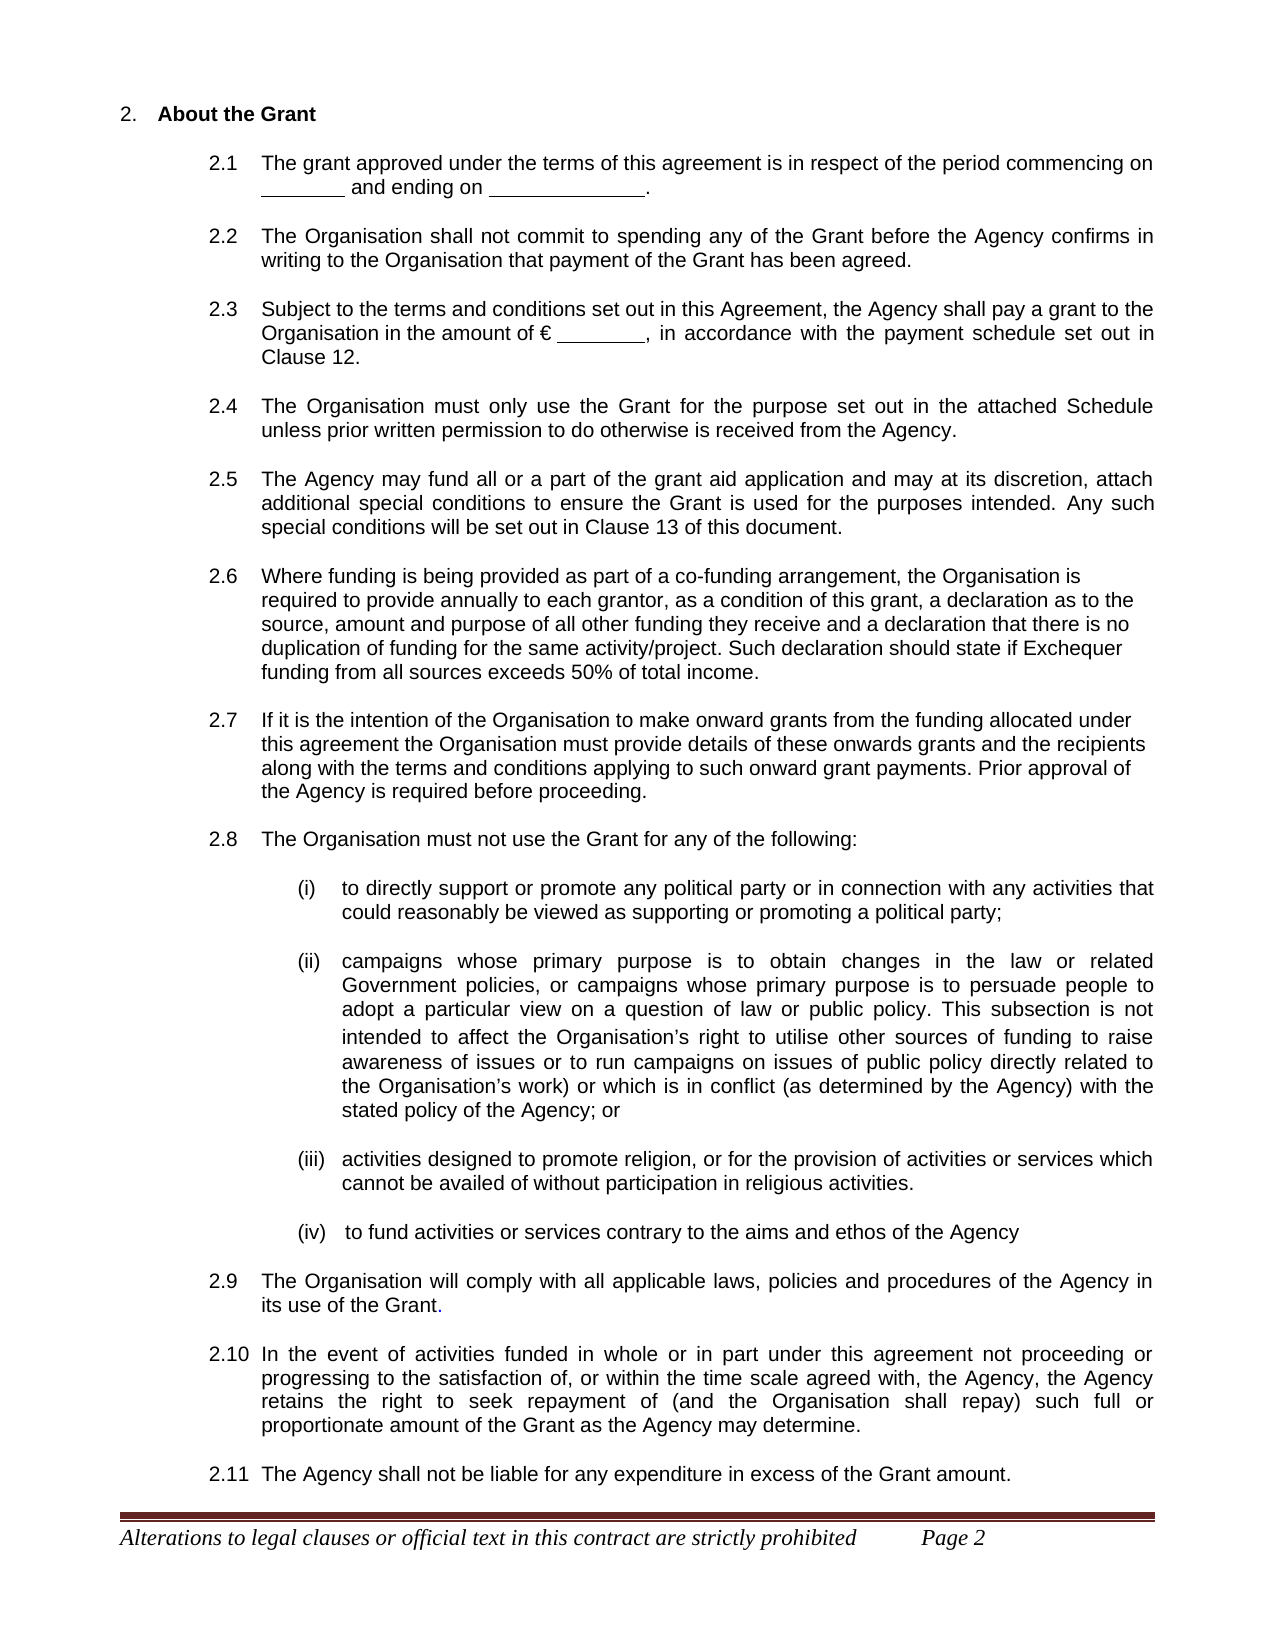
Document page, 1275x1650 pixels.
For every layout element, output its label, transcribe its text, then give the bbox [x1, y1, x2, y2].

list The grant approved under the terms of this agreement is in respect of the period commencing on and ending on . [209, 151, 1155, 199]
list If it is the intention of the Organisation to make onward grants from the funding allocated under this agreement the Organisation must provide details of these onwards grants and the recipients along with the terms and conditions applying to such onward grant payments. Prior approval of the Agency is required before proceeding. [209, 707, 1155, 803]
list The Organisation must only use the Grant for the purpose set out in the attached Schedule unless prior written permission to do otherwise is received from the Agency. [209, 394, 1155, 442]
text (iv) to fund activities or services contrary to the aims and ethos of the Agency [222, 1219, 1155, 1243]
list The Agency shall not be liable for any expenditure in excess of the Grant amount. [209, 1462, 1155, 1486]
list to directly support or promote any political party or in connection with any activities that could reasonably be viewed as supporting or promoting a political party; [297, 876, 1155, 924]
list The Organisation shall not commit to spending any of the Grant before the Agency confirms in writing to the Organisation that payment of the Grant has been agreed. [209, 224, 1155, 272]
list Where funding is being provided as part of a co-funding arrangement, the Organisation is required to provide annually to each grantor, as a condition of this grant, a declaration as to the source, amount and purpose of all other funding they receive and a declaration that there is no duplication of funding for the same activity/project. Such declaration should state if Exchequer funding from all sources exceeds 50% of total income. [209, 564, 1155, 683]
list About the Grant [120, 102, 1155, 126]
list The Organisation will comply with all applicable laws, policies and procedures of the Agency in its use of the Grant. [209, 1268, 1155, 1316]
list The Organisation must not use the Grant for any of the following: [209, 827, 1155, 851]
list activities designed to promote religion, or for the provision of activities or services which cannot be availed of without participation in religious activities. [297, 1147, 1155, 1194]
list campaigns whose primary purpose is to obtain changes in the law or related Government policies, or campaigns whose primary purpose is to persuade people to adopt a particular view on a question of law or public policy. This subsection is not intended to affect the Organisation’s right to utilise other sources of funding to raise awareness of issues or to run campaigns on issues of public policy directly related to the Organisation’s work) or which is in conflict (as determined by the Agency) with the stated policy of the Agency; or [297, 949, 1155, 1122]
list The Agency may fund all or a part of the grant aid application and may at its discretion, attach additional special conditions to ensure the Grant is used for the purposes intended. Any such special conditions will be set out in Clause 13 of this document. [209, 467, 1155, 539]
list In the event of activities funded in whole or in part under this agreement not proceeding or progressing to the satisfaction of, or within the time scale agreed with, the Agency, the Agency retains the right to seek repayment of (and the Organisation shall repay) such full or proportionate amount of the Grant as the Agency may determine. [209, 1341, 1155, 1437]
list Subject to the terms and conditions set out in this Agreement, the Agency shall pay a grant to the Organisation in the amount of € , in accordance with the payment schedule set out in Clause 12. [209, 297, 1155, 369]
